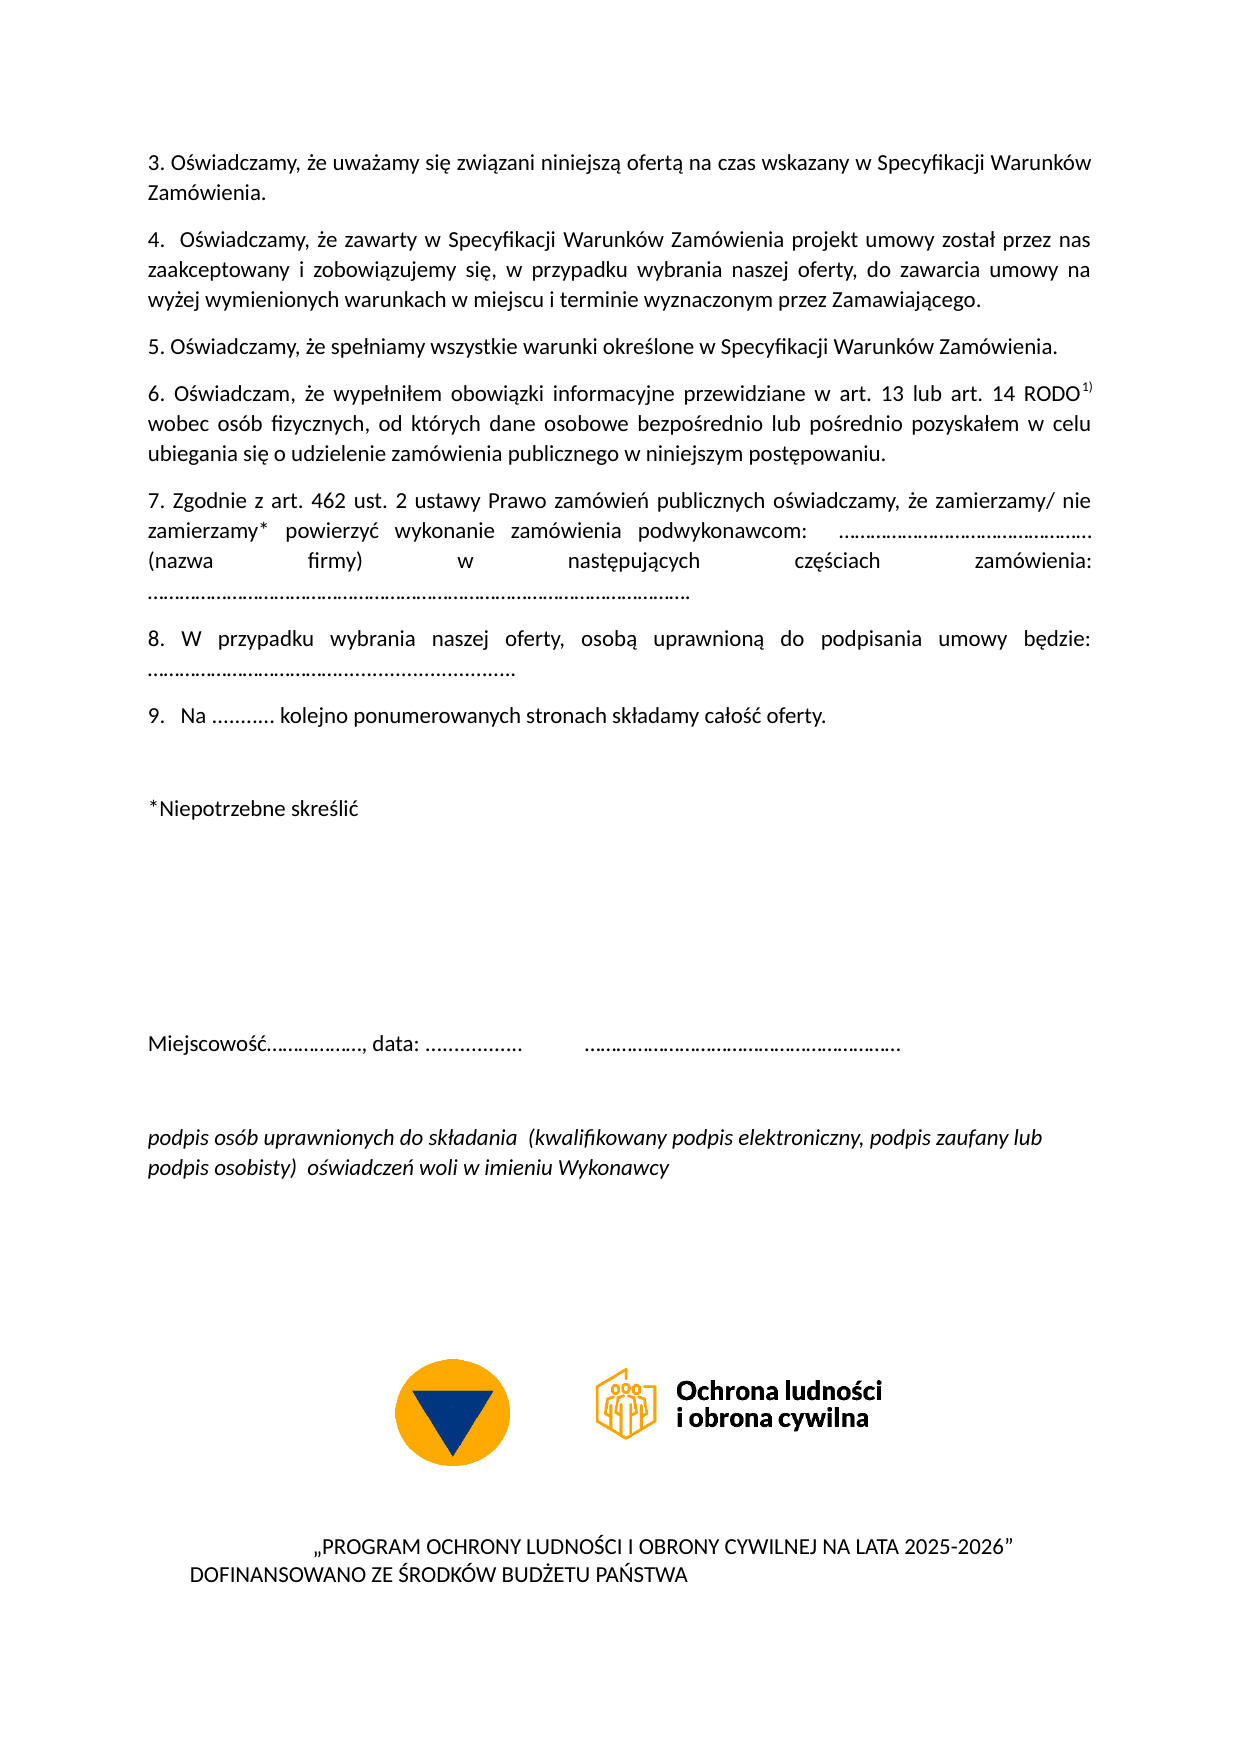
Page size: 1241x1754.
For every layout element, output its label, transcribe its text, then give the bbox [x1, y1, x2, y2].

text Miejscowość………………, data: ................. …………………………………………………… [148, 1029, 1093, 1057]
text podpis osób uprawnionych do składania (kwalifikowany podpis elektroniczny, podpis zaufany lub podpis osobisty) oświadczeń woli w imieniu Wykonawcy [148, 1123, 1093, 1181]
text DOFINANSOWANO ZE ŚRODKÓW BUDŻETU PAŃSTWA [148, 1560, 1093, 1588]
text 5. Oświadczamy, że spełniamy wszystkie warunki określone w Specyfikacji Warunków Zamówienia. [148, 332, 1093, 360]
text 4. Oświadczamy, że zawarty w Specyfikacji Warunków Zamówienia projekt umowy został przez nas zaakceptowany i zobowiązujemy się, w przypadku wybrania naszej oferty, do zawarcia umowy na wyżej wymienionych warunkach w miejscu i terminie wyznaczonym przez Zamawiającego. [148, 225, 1093, 313]
text 9. Na ........... kolejno ponumerowanych stronach składamy całość oferty. [148, 701, 1093, 729]
text 3. Oświadczamy, że uważamy się związani niniejszą ofertą na czas wskazany w Specyfikacji Warunków Zamówienia. [148, 148, 1093, 206]
picture [395, 1359, 510, 1466]
text „PROGRAM OCHRONY LUDNOŚCI I OBRONY CYWILNEJ NA LATA 2025-2026” [148, 1532, 1093, 1560]
text 8. W przypadku wybrania naszej oferty, osobą uprawnioną do podpisania umowy będzie: ………………………………............................... [148, 624, 1093, 682]
text 6. Oświadczam, że wypełniłem obowiązki informacyjne przewidziane w art. 13 lub art. 14 RODO1) wobec osób fizycznych, od których dane osobowe bezpośrednio lub pośrednio pozyskałem w celu ubiegania się o udzielenie zamówienia publicznego w niniejszym postępowaniu. [148, 379, 1093, 467]
picture [556, 1340, 920, 1467]
text 7. Zgodnie z art. 462 ust. 2 ustawy Prawo zamówień publicznych oświadczamy, że zamierzamy/ nie zamierzamy* powierzyć wykonanie zamówienia podwykonawcom: ………………………………………… (nazwa firmy) w następujących częściach zamówienia:…………………………………………………………………………………………. [148, 486, 1093, 605]
text *Niepotrzebne skreślić [148, 794, 1093, 822]
